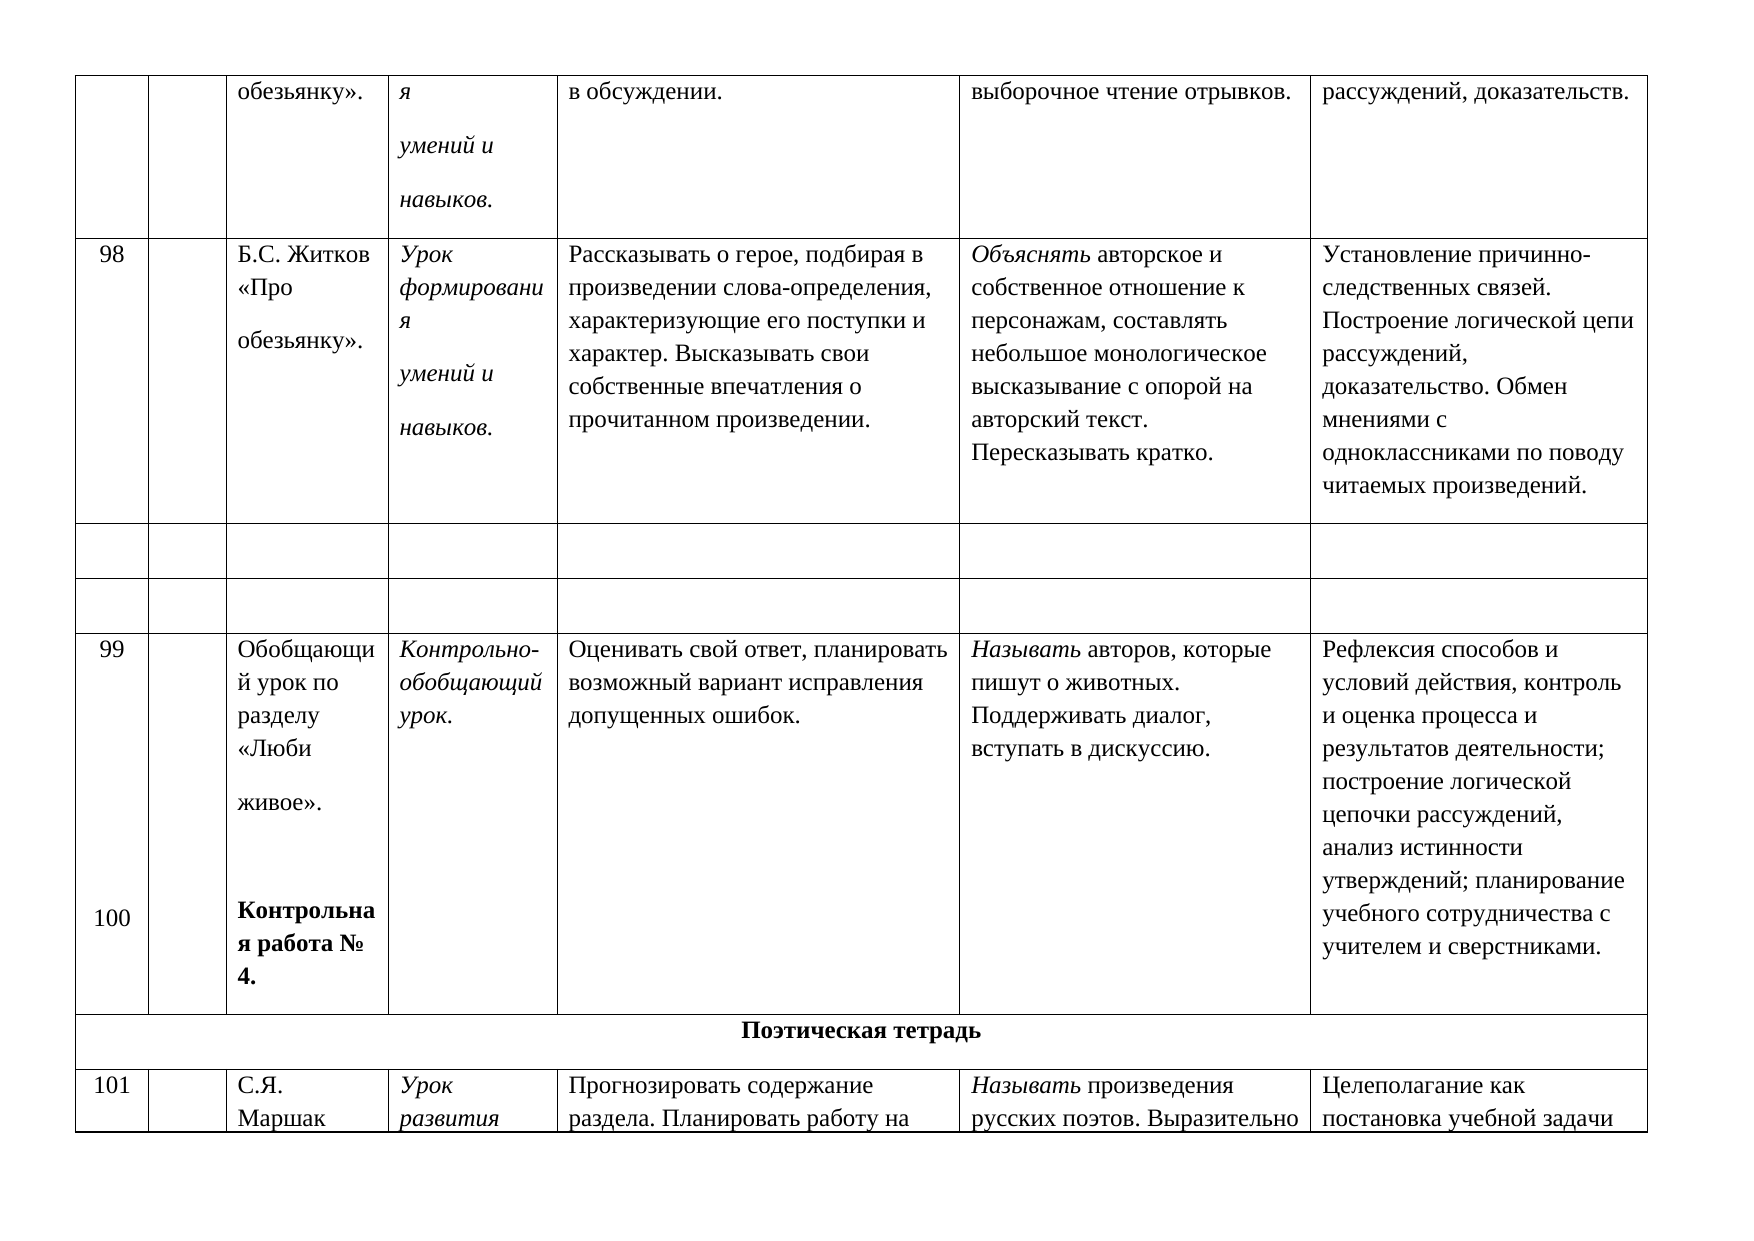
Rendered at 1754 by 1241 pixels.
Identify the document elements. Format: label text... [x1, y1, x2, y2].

table_cell [76, 524, 148, 578]
table_cell [149, 239, 226, 523]
table_cell Урок формирования умений и навыков. [389, 239, 557, 523]
table_cell [149, 634, 226, 1014]
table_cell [1311, 1070, 1647, 1131]
table_cell [960, 524, 1310, 578]
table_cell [1311, 76, 1647, 238]
table_cell [558, 524, 959, 578]
table_cell [389, 524, 557, 578]
table_cell [227, 579, 388, 633]
table_cell Объяснять авторское и собственное отношение к персонажам, составлять небольшое монологическое высказывание с опорой на авторский текст. Пересказывать кратко. [960, 239, 1310, 523]
table_cell Называть авторов, которые пишут о животных. Поддерживать диалог, вступать в дискуссию. [960, 634, 1310, 1014]
table_cell 97 [76, 76, 148, 238]
table_cell [1311, 524, 1647, 578]
table_cell [227, 524, 388, 578]
table_cell Установление причинно-следственных связей. Построение логической цепи рассуждений, доказательство. Обмен мнениями с одноклассниками по поводу читаемых произведений. [1311, 239, 1647, 523]
table_cell [558, 579, 959, 633]
table_cell Б.С. Житков «Про обезьянку». [227, 239, 388, 523]
table_cell Рассказывать о герое, подбирая в произведении слова-определения, характеризующие его поступки и характер. Высказывать свои собственные впечатления о прочитанном произведении. [558, 239, 959, 523]
table_cell [149, 579, 226, 633]
table_cell Контрольно-обобщающий урок. [389, 634, 557, 1014]
table_cell Обобщающий урок по разделу «Люби живое». Контрольная работа № 4. [227, 634, 388, 1014]
table_cell Рефлексия способов и условий действия, контроль и оценка процесса и результатов деятельности; построение логической цепочки рассуждений, анализ истинности утверждений; планирование учебного сотрудничества с учителем и сверстниками. [1311, 634, 1647, 1014]
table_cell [960, 76, 1310, 238]
table_cell [76, 579, 148, 633]
table_cell [960, 579, 1310, 633]
table_cell Поэтическая тетрадь [76, 1015, 1647, 1069]
table_cell [149, 1070, 226, 1131]
table_cell 99 100 [76, 634, 148, 1014]
table_cell Оценивать свой ответ, планировать возможный вариант исправления допущенных ошибок. [558, 634, 959, 1014]
table_cell [389, 579, 557, 633]
table_cell 98 [76, 239, 148, 523]
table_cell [389, 76, 557, 238]
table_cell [227, 1070, 388, 1131]
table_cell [558, 1070, 959, 1131]
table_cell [960, 1070, 1310, 1131]
table_cell [1311, 579, 1647, 633]
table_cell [389, 1070, 557, 1131]
table_cell [149, 524, 226, 578]
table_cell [227, 76, 388, 238]
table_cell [558, 76, 959, 238]
table_cell [149, 76, 226, 238]
table_cell 101 [76, 1070, 148, 1131]
